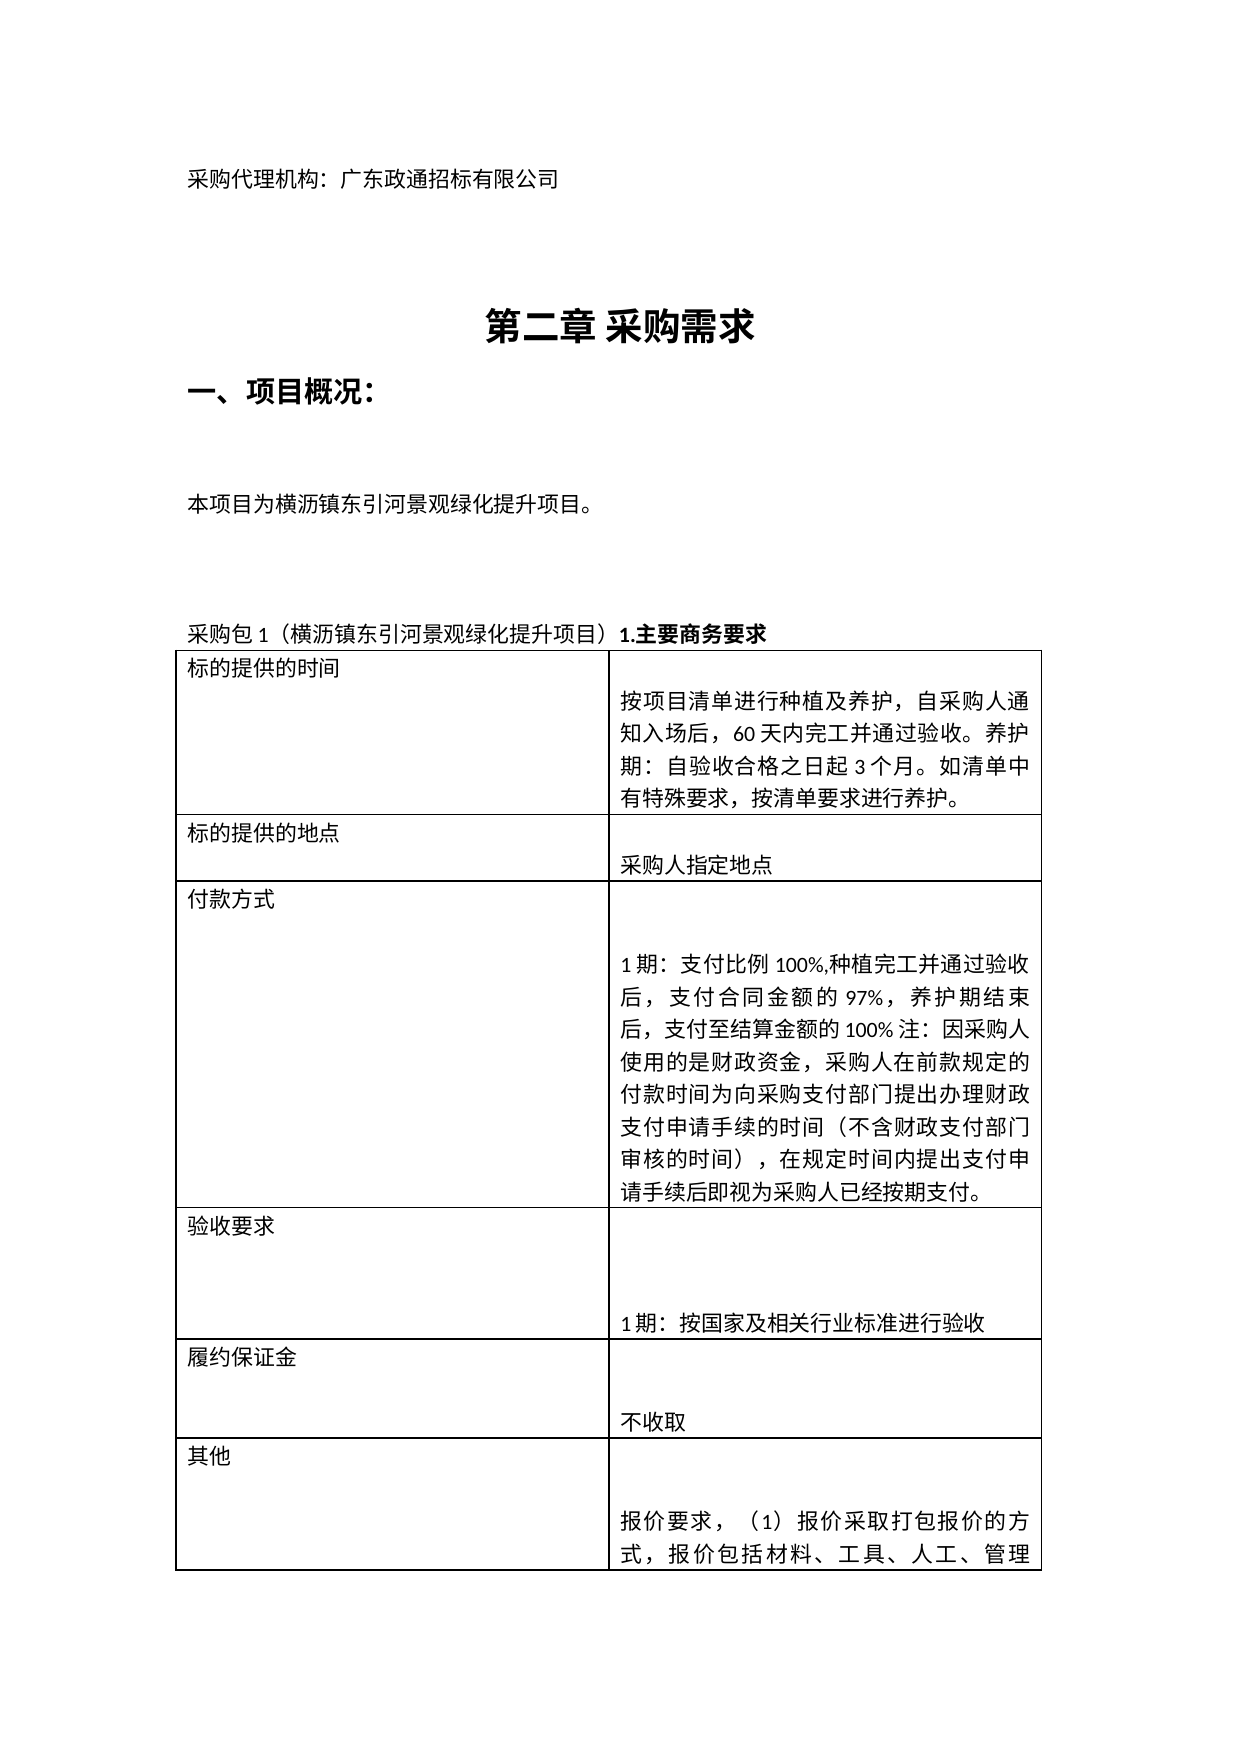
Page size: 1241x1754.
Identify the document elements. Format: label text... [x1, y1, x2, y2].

table_cell 其他 [177, 1439, 608, 1569]
table_cell 付款方式 [177, 882, 608, 1207]
text 第二章 采购需求 [187, 292, 1053, 357]
table_header 按项目清单进行种植及养护，自采购人通知入场后，60天内完工并通过验收。养护期：自验收合格之日起3个月。如清单中有特殊要求，按清单要求进行养护。 [610, 651, 1041, 813]
table_cell 标的提供的地点 [177, 815, 608, 880]
table_header 标的提供的时间 [177, 651, 608, 813]
table_cell 不收取 [610, 1340, 1041, 1437]
text 采购包1（横沥镇东引河景观绿化提升项目）1.主要商务要求 [187, 617, 1053, 649]
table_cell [610, 1439, 1041, 1569]
text 一、项目概况： [187, 357, 1053, 422]
table_cell 履约保证金 [177, 1340, 608, 1437]
table_cell 1期：按国家及相关行业标准进行验收 [610, 1208, 1041, 1338]
table_cell 采购人指定地点 [610, 815, 1041, 880]
text 采购代理机构：广东政通招标有限公司 [187, 162, 1053, 194]
table_cell 验收要求 [177, 1208, 608, 1338]
table_cell 1期：支付比例100%,种植完工并通过验收后，支付合同金额的97%，养护期结束后，支付至结算金额的100% 注：因采购人使用的是财政资金，采购人在前款规定的付款时间为向采购支付部门提出办理财政支付申请手续的时间（不含财政支付部门审核的时间），在规定时间内提出支付申请手续后即视为采购人已经按期支付。 [610, 882, 1041, 1207]
text 本项目为横沥镇东引河景观绿化提升项目。 [187, 487, 1053, 519]
